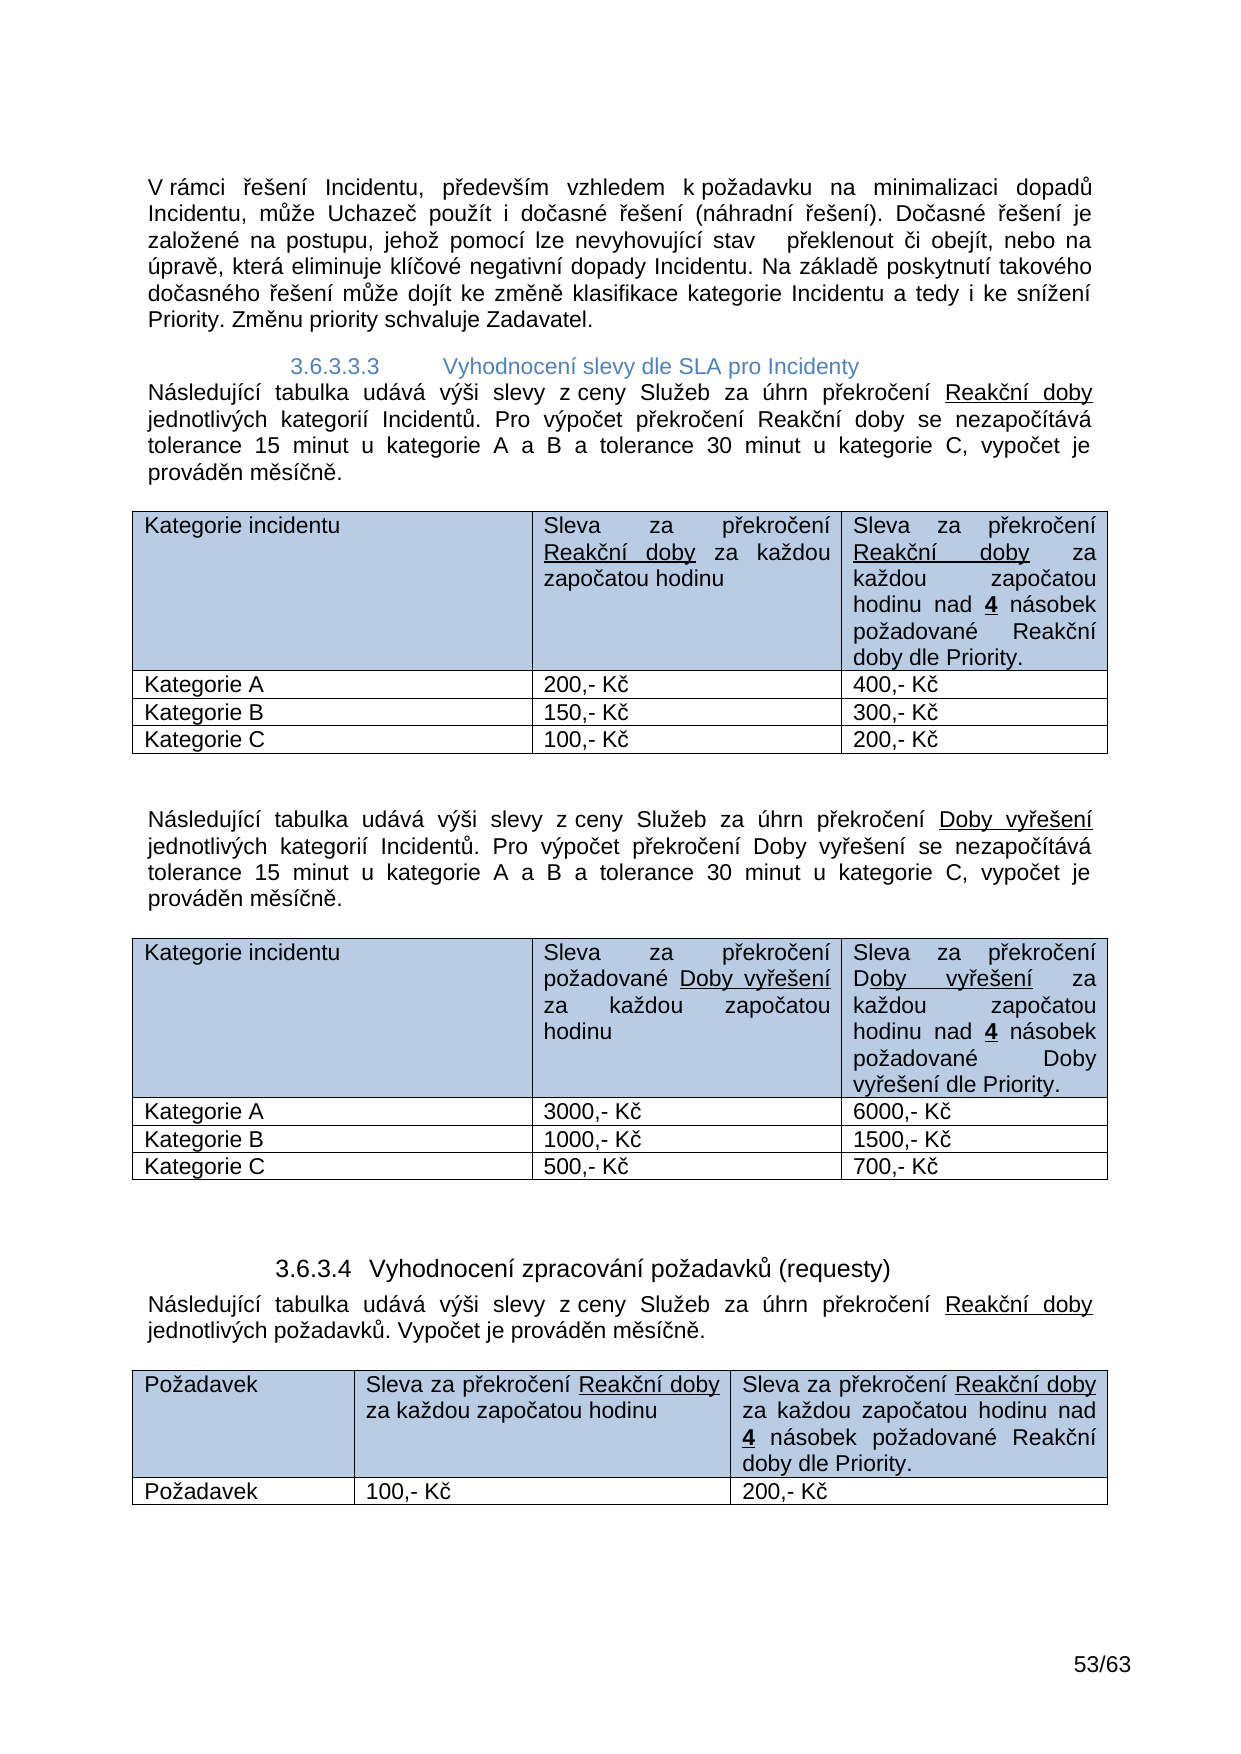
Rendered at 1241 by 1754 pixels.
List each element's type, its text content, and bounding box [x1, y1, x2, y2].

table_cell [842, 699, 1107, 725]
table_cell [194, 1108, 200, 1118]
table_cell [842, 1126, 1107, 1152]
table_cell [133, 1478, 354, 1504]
text Následující tabulka udává výši slevy z ceny Služeb za úhrn překročení Reakční doby jednotlivých požadavků. Vypočet je prováděn měsíčně. [148, 1291, 1092, 1344]
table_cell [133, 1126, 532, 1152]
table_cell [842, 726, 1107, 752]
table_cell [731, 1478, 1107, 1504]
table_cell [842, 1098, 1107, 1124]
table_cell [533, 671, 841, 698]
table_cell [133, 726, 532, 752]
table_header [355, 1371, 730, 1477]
subtitle Vyhodnocení slevy dle SLA pro Incidenty [253, 353, 1092, 379]
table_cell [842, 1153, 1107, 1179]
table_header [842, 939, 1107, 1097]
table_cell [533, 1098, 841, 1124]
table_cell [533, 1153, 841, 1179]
text Následující tabulka udává výši slevy z ceny Služeb za úhrn překročení Reakční doby jednotlivých kategorií Incidentů. Pro výpočet překročení Reakční doby se nezapočítává tolerance 15 minut u kategorie A a B a tolerance 30 minut u kategorie C, vypočet je prováděn měsíčně. [148, 379, 1092, 485]
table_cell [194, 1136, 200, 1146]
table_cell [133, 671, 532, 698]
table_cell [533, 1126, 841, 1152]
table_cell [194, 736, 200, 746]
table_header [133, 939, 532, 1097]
text Následující tabulka udává výši slevy z ceny Služeb za úhrn překročení Doby vyřešení jednotlivých kategorií Incidentů. Pro výpočet překročení Doby vyřešení se nezapočítává tolerance 15 minut u kategorie A a B a tolerance 30 minut u kategorie C, vypočet je prováděn měsíčně. [148, 806, 1092, 912]
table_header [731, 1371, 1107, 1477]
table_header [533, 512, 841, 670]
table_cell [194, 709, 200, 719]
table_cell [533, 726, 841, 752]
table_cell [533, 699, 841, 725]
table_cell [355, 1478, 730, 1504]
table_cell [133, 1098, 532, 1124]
text V rámci řešení Incidentu, především vzhledem k požadavku na minimalizaci dopadů Incidentu, může Uchazeč použít i dočasné řešení (náhradní řešení). Dočasné řešení je založené na postupu, jehož pomocí lze nevyhovující stav překlenout či obejít, nebo na úpravě, která eliminuje klíčové negativní dopady Incidentu. Na základě poskytnutí takového dočasného řešení může dojít ke změně klasifikace kategorie Incidentu a tedy i ke snížení Priority. Změnu priority schvaluje Zadavatel. [148, 174, 1092, 332]
subtitle Vyhodnocení zpracování požadavků (requesty) [238, 1254, 1092, 1283]
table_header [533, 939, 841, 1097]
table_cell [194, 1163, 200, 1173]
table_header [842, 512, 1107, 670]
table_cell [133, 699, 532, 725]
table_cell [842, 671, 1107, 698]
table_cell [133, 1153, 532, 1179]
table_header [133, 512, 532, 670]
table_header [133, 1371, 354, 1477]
